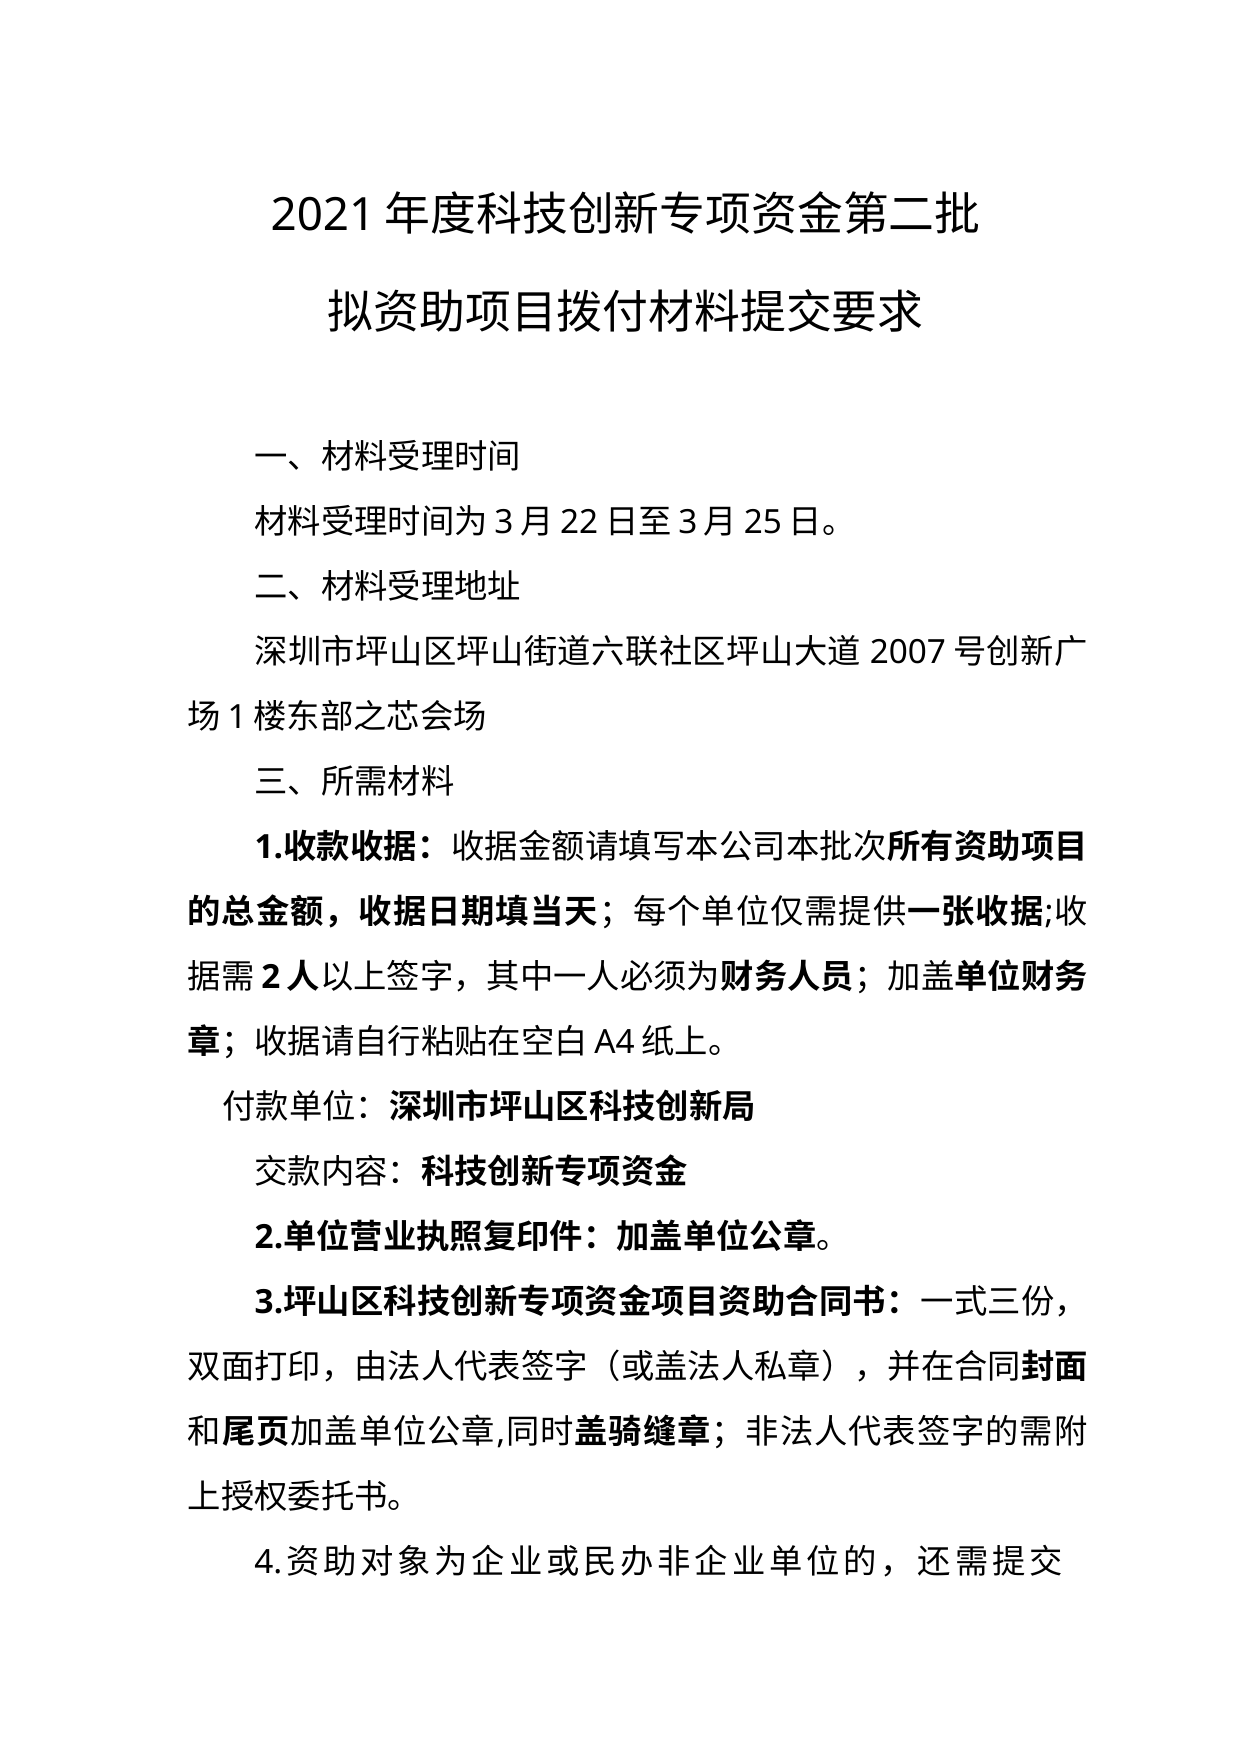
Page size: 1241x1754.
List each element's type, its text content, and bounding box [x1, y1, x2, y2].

text 深圳市坪山区坪山街道六联社区坪山大道2007号创新广场1楼东部之芯会场 [187, 617, 1088, 747]
text 交款内容：科技创新专项资金 [187, 1137, 1088, 1202]
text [187, 1527, 1063, 1592]
text 1.收款收据：收据金额请填写本公司本批次所有资助项目的总金额，收据日期填当天；每个单位仅需提供一张收据;收据需2人以上签字，其中一人必须为财务人员；加盖单位财务章；收据请自行粘贴在空白A4纸上。 [187, 812, 1088, 1072]
text 一、材料受理时间 [187, 422, 1063, 487]
text 2021年度科技创新专项资金第二批 [187, 162, 1063, 259]
text 拟资助项目拨付材料提交要求 [187, 259, 1063, 357]
text 3.坪山区科技创新专项资金项目资助合同书：一式三份，双面打印，由法人代表签字（或盖法人私章），并在合同封面和尾页加盖单位公章,同时盖骑缝章；非法人代表签字的需附上授权委托书。 [187, 1267, 1088, 1527]
text 三、所需材料 [187, 747, 1088, 812]
text 2.单位营业执照复印件：加盖单位公章。 [187, 1202, 1088, 1267]
text 材料受理时间为3月22日至3月25日。 [187, 487, 1063, 552]
text 二、材料受理地址 [187, 552, 1063, 617]
text 付款单位：深圳市坪山区科技创新局 [187, 1072, 1088, 1137]
